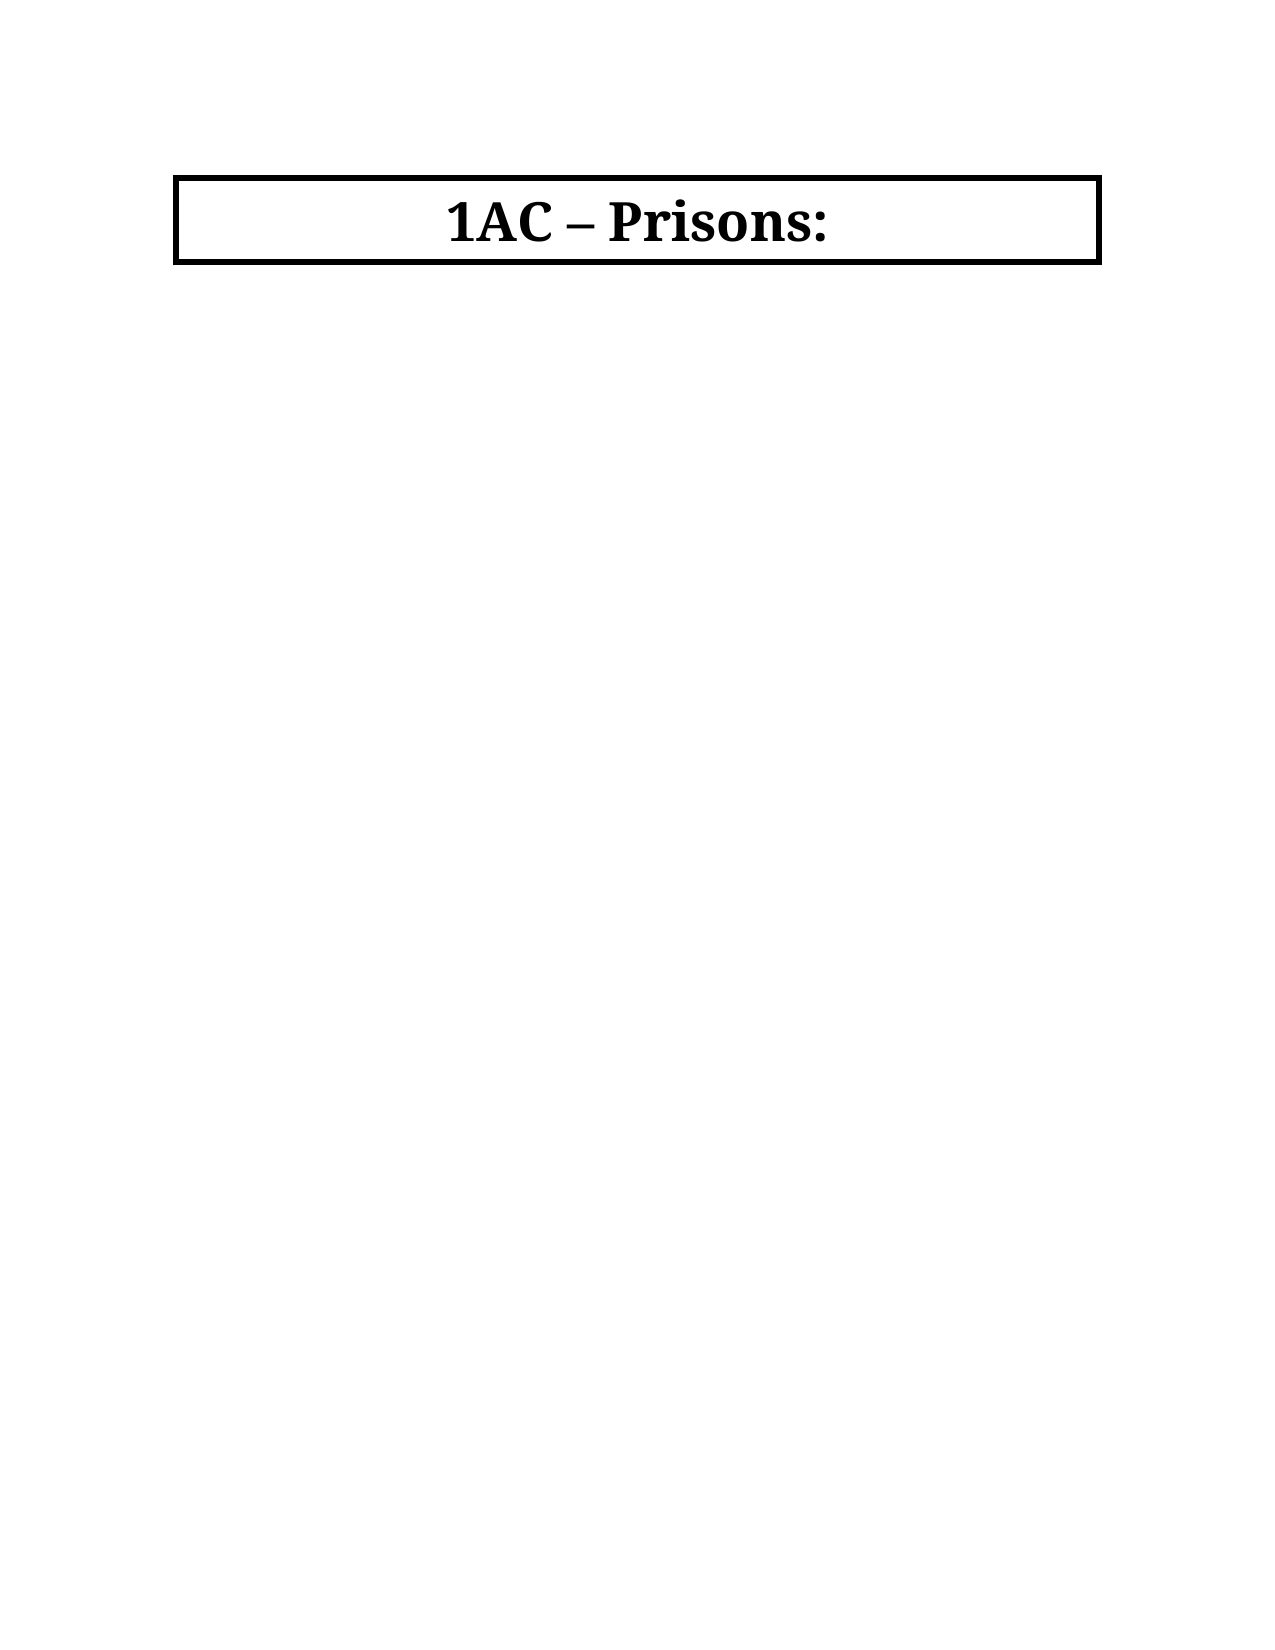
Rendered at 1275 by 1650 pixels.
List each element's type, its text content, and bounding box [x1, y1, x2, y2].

subtitle 1AC – Prisons: [179, 181, 1096, 259]
